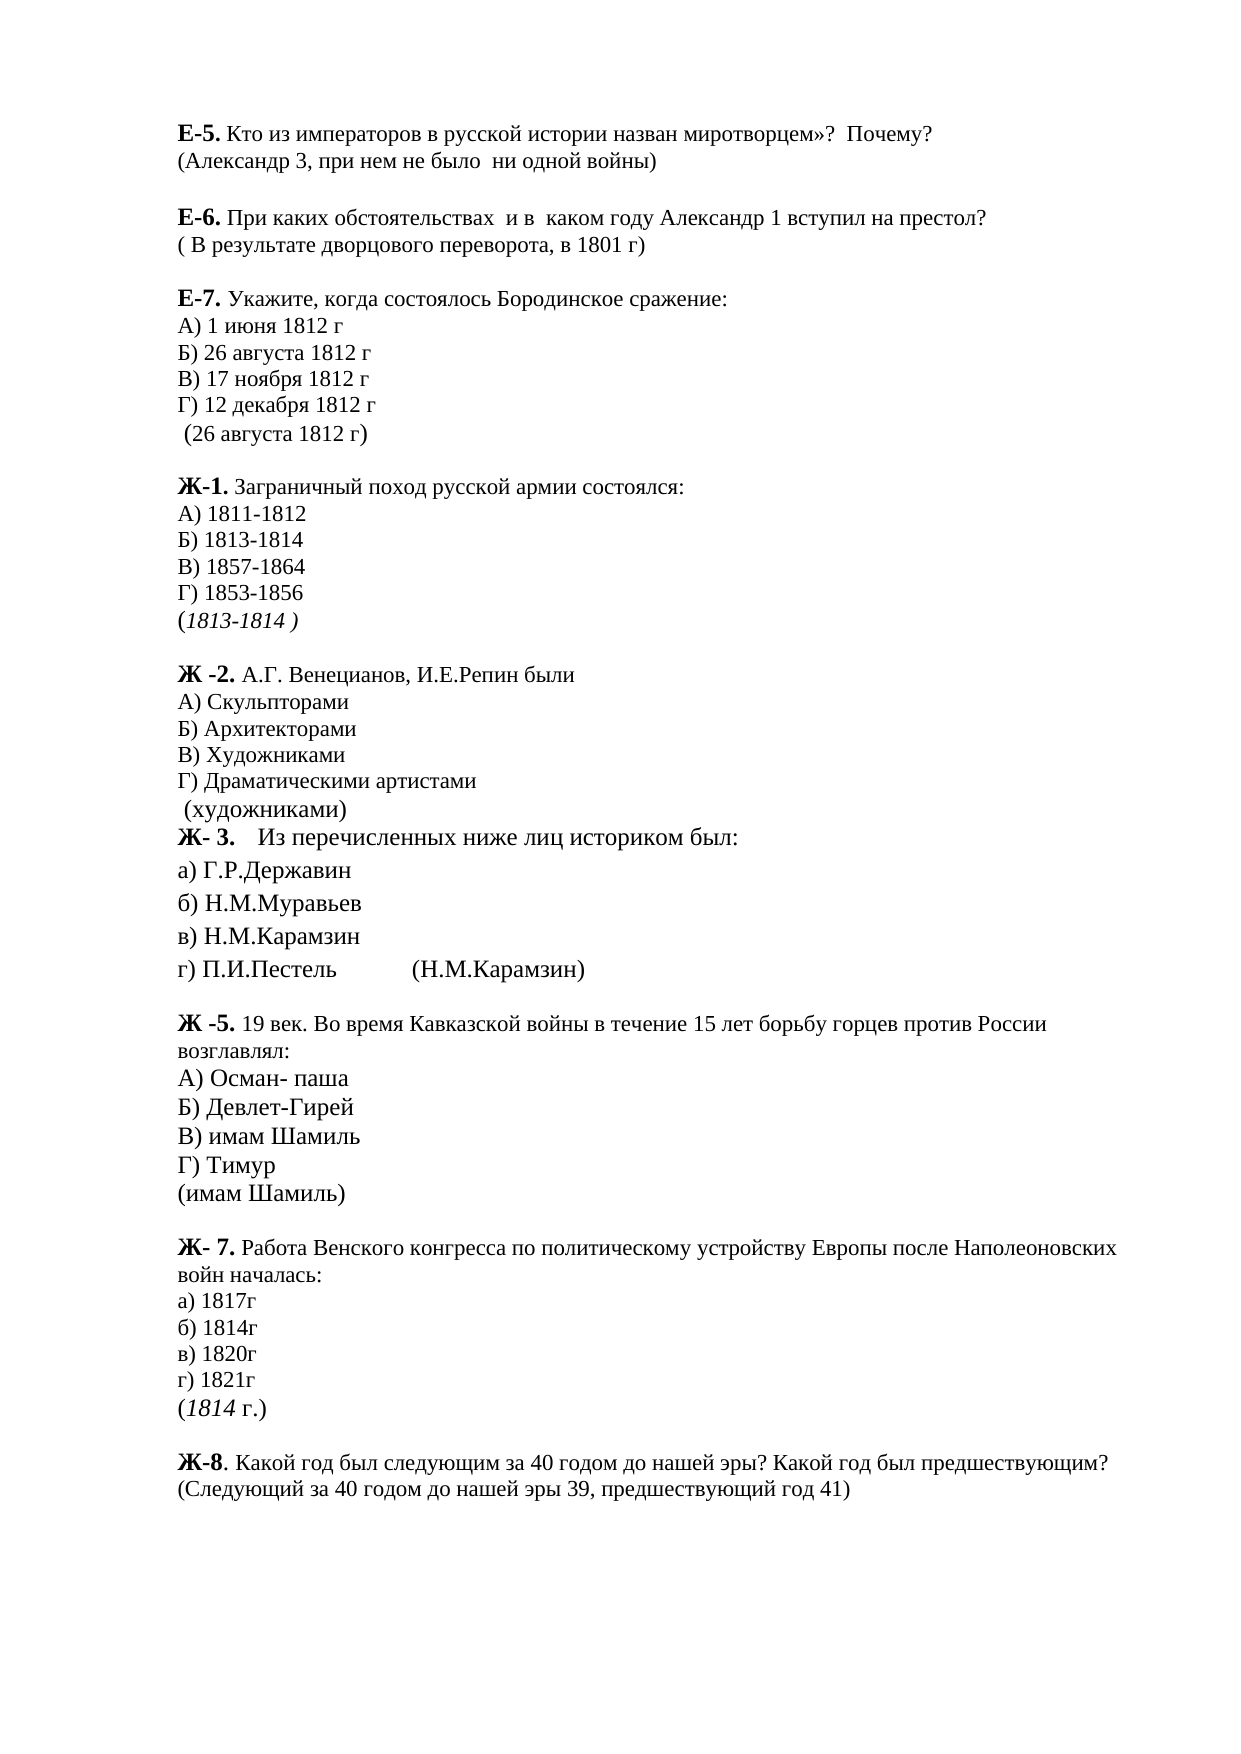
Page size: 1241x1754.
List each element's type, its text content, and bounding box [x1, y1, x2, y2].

text Б) Архитекторами [177, 714, 1152, 741]
text Е-5. Кто из императоров в русской истории назван миротворцем»? Почему? [177, 118, 1152, 147]
text (художниками) [177, 794, 1152, 822]
text (1813-1814 ) [177, 606, 1152, 634]
text Ж- 3. Из перечисленных ниже лиц историком был: а) Г.Р.Державин б) Н.М.Муравьев в) Н.М.Карамзин г) П.И.Пестель (Н.М.Карамзин) [177, 822, 1152, 983]
text Ж-8. Какой год был следующим за 40 годом до нашей эры? Какой год был предшествующим? [177, 1447, 1152, 1475]
text Е-6. При каких обстоятельствах и в каком году Александр 1 вступил на престол? [177, 202, 1152, 231]
text А) 1 июня 1812 г [177, 312, 1152, 338]
text Ж -5. 19 век. Во время Кавказской войны в течение 15 лет борьбу горцев против России возглавлял: [177, 1008, 1152, 1063]
text Ж- 7. Работа Венского конгресса по политическому устройству Европы после Наполеоновских войн началась: а) 1817г б) 1814г в) 1820г г) 1821г [177, 1232, 1152, 1393]
text (Следующий за 40 годом до нашей эры 39, предшествующий год 41) [177, 1475, 1152, 1502]
text ( В результате дворцового переворота, в 1801 г) [177, 231, 1152, 257]
text А) Осман- паша [177, 1063, 1152, 1092]
text Е-7. Укажите, когда состоялось Бородинское сражение: [177, 283, 1152, 312]
text Ж-1. Заграничный поход русской армии состоялся: [177, 471, 1152, 500]
text Г) 1853-1856 [177, 579, 1152, 606]
text Б) 26 августа 1812 г [177, 338, 1152, 365]
text В) Художниками [177, 741, 1152, 767]
text (26 августа 1812 г) [177, 418, 1152, 446]
text Г) Тимур [177, 1150, 1152, 1178]
text Б) Девлет-Гирей [177, 1092, 1152, 1121]
text Б) 1813-1814 [177, 527, 1152, 553]
text (имам Шамиль) [177, 1178, 1152, 1207]
text А) Скульпторами [177, 688, 1152, 714]
text Г) 12 декабря 1812 г [177, 391, 1152, 418]
text А) 1811-1812 [177, 500, 1152, 527]
text (1814 г.) [177, 1393, 1152, 1422]
text (Александр 3, при нем не было ни одной войны) [177, 147, 1152, 173]
text В) 1857-1864 [177, 553, 1152, 579]
text В) 17 ноября 1812 г [177, 365, 1152, 391]
text В) имам Шамиль [177, 1121, 1152, 1150]
text Г) Драматическими артистами [177, 767, 1152, 794]
text Ж -2. А.Г. Венецианов, И.Е.Репин были [177, 659, 1152, 688]
